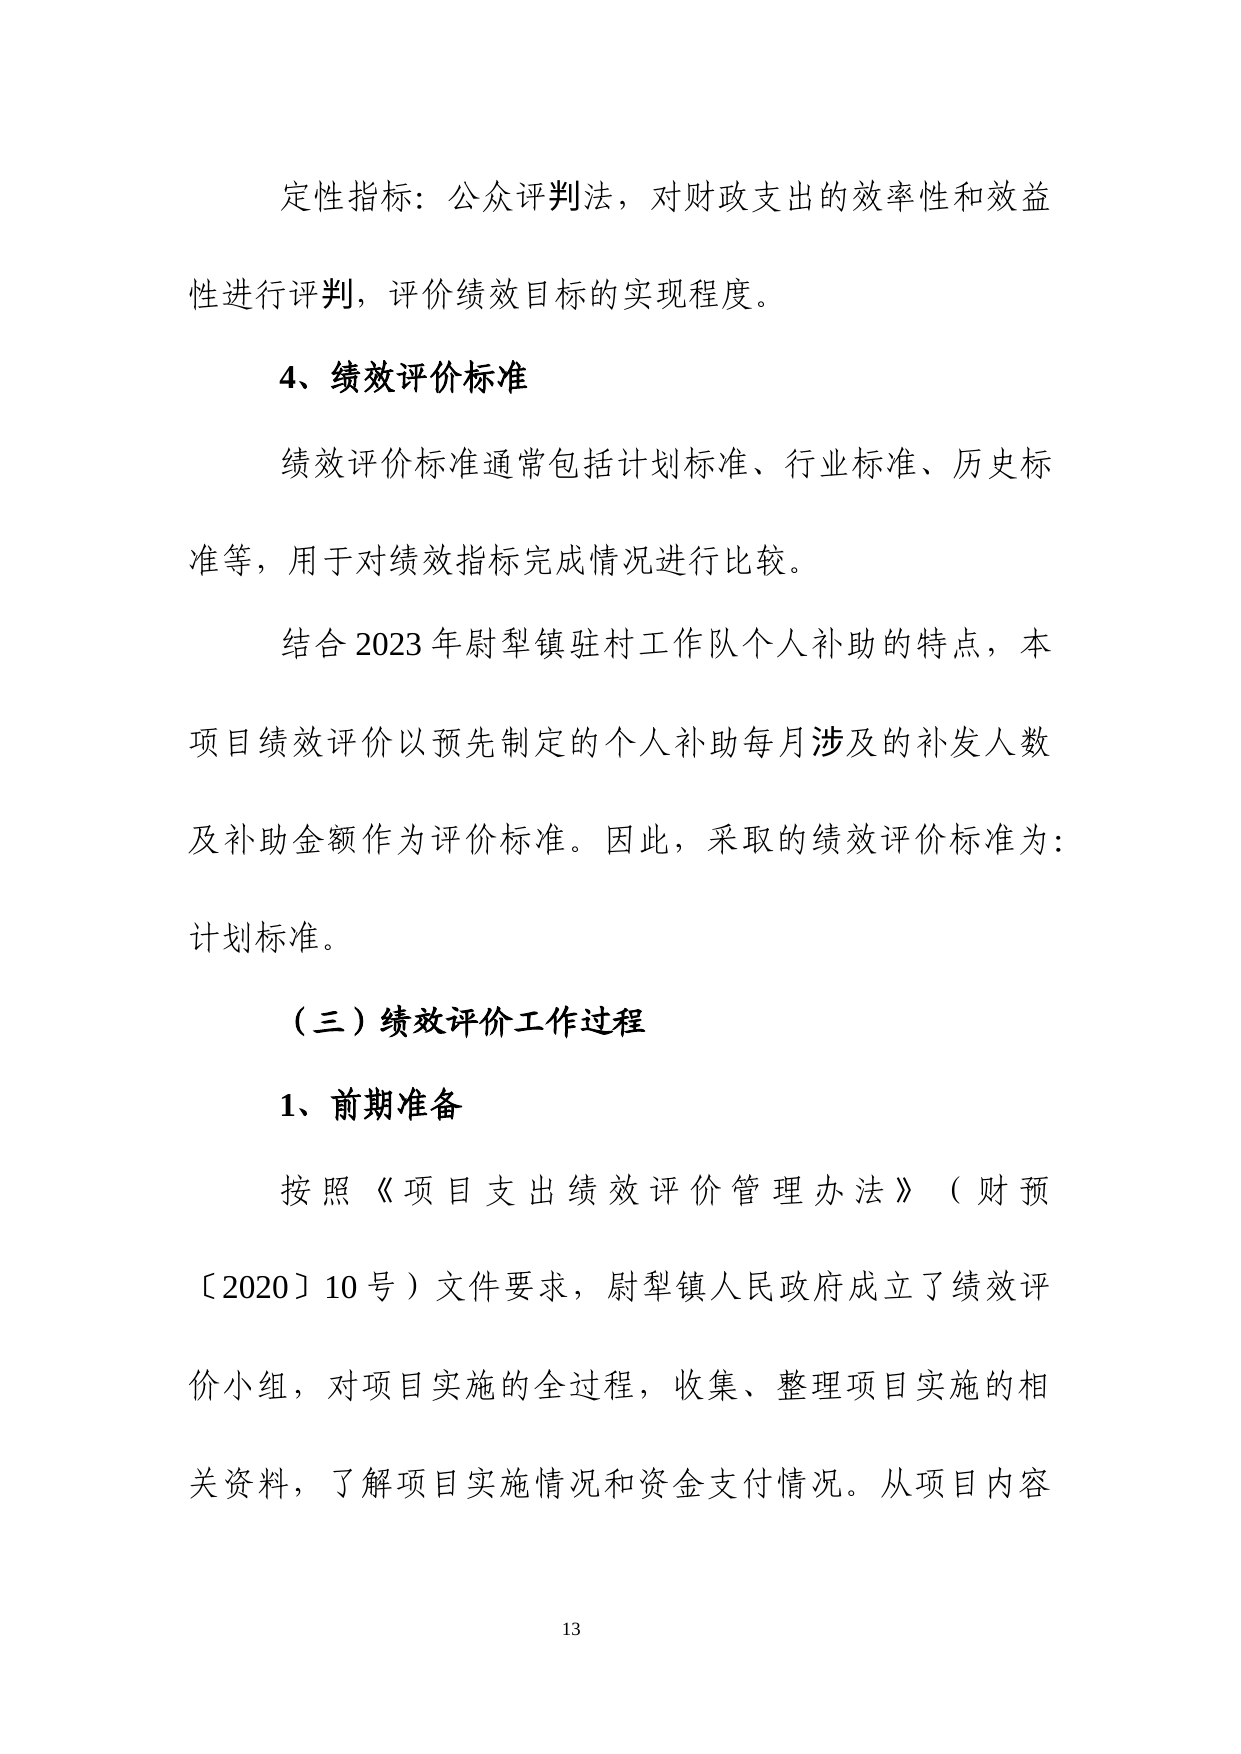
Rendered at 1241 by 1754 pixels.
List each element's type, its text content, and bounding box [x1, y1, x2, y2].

text 绩效评价标准通常包括计划标准、行业标准、历史标准等，用于对绩效指标完成情况进行比较。 [187, 429, 1053, 591]
subtitle （三）绩效评价工作过程 [187, 987, 1053, 1052]
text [187, 1156, 1053, 1513]
text 4、绩效评价标准 [187, 343, 1053, 408]
text 结合2023年尉犁镇驻村工作队个人补助的特点，本项目绩效评价以预先制定的个人补助每月涉及的补发人数及补助金额作为评价标准。因此，采取的绩效评价标准为：计划标准。 [187, 610, 1053, 968]
text 1、前期准备 [187, 1071, 1053, 1136]
text 定性指标：公众评判法，对财政支出的效率性和效益性进行评判，评价绩效目标的实现程度。 [187, 162, 1053, 324]
